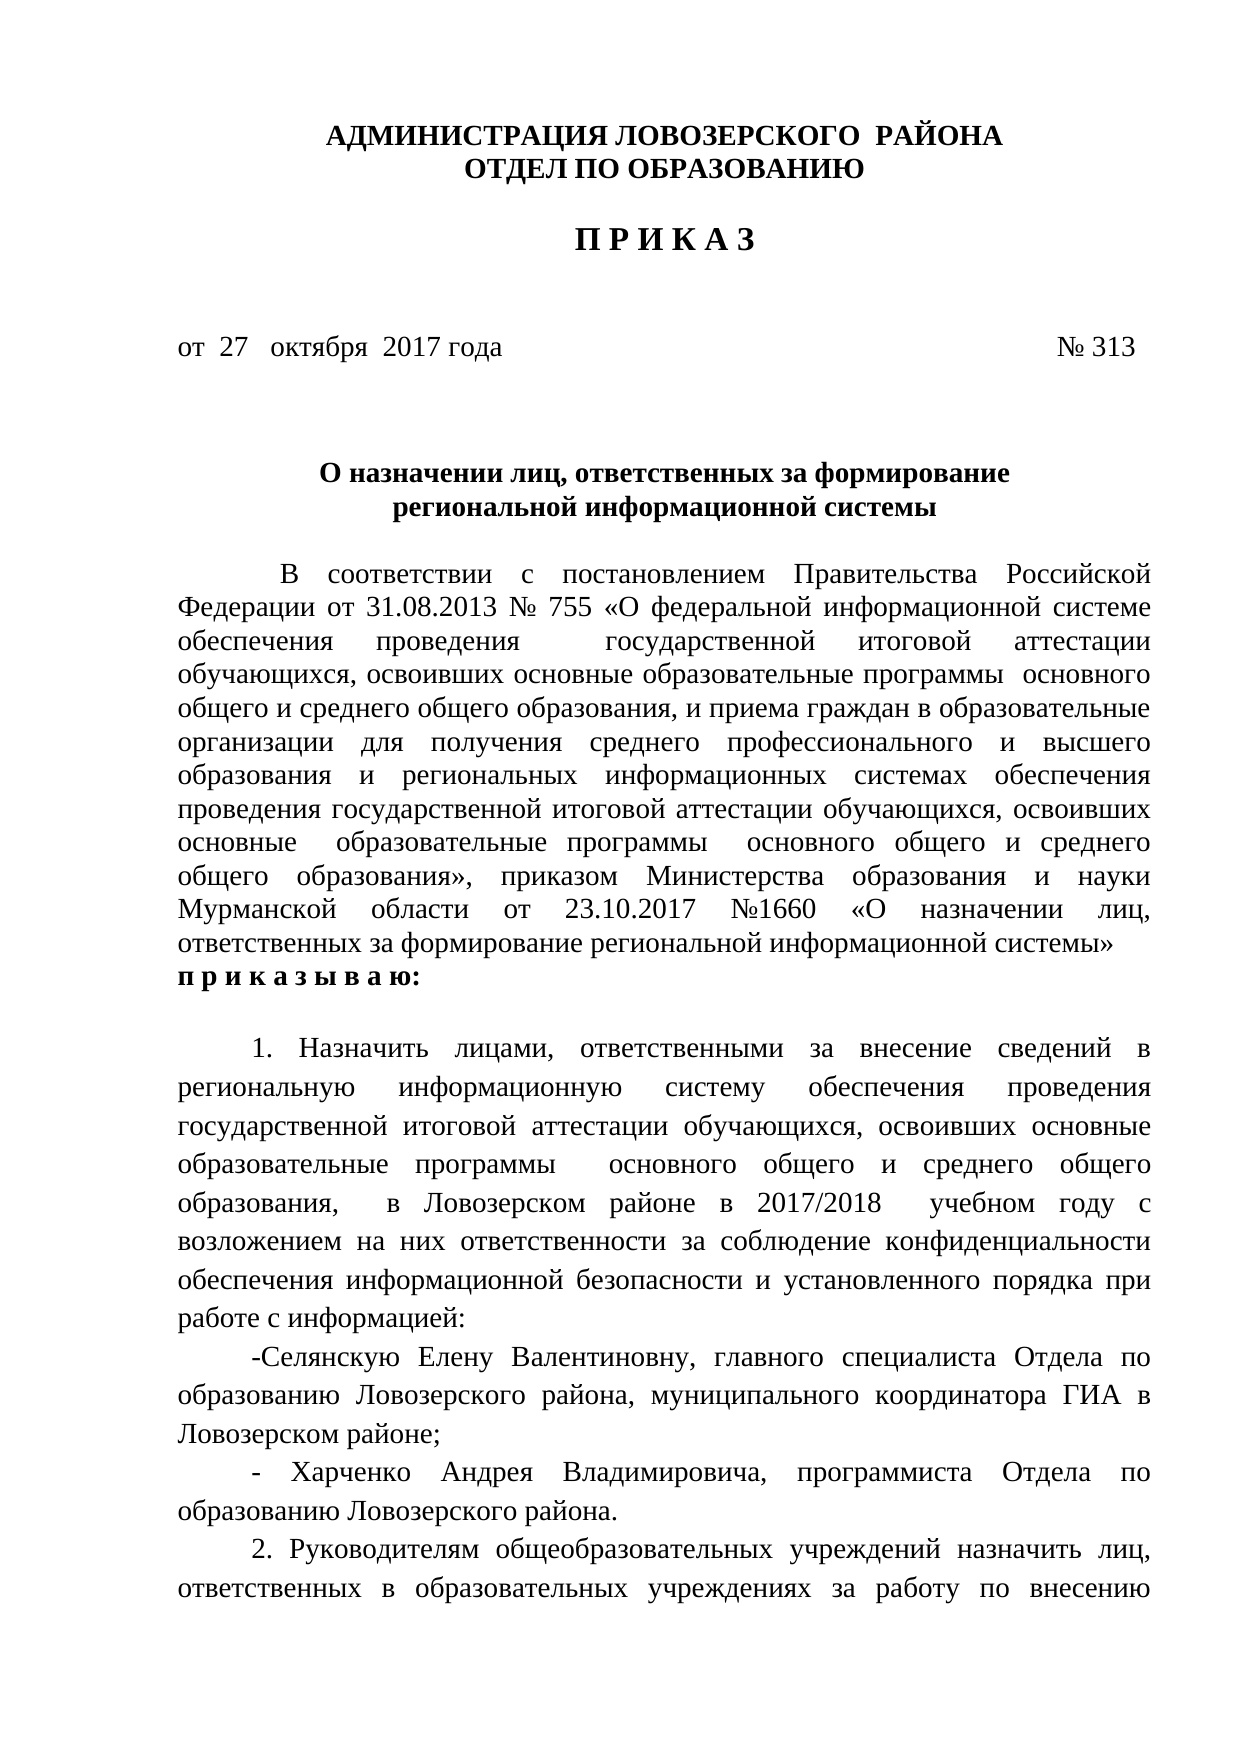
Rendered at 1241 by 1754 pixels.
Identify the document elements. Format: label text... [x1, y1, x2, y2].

text ОТДЕЛ ПО ОБРАЗОВАНИЮ [177, 152, 1152, 185]
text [177, 1532, 1152, 1604]
text П Р И К А З [177, 219, 1152, 257]
text 1. Назначить лицами, ответственными за внесение сведений в региональную информационную систему обеспечения проведения государственной итоговой аттестации обучающихся, освоивших основные образовательные программы основного общего и среднего общего образования, в Ловозерском районе в 2017/2018 учебном году с возложением на них ответственности за соблюдение конфиденциальности обеспечения информационной безопасности и установленного порядка при работе с информацией: [177, 1031, 1152, 1334]
text от 27 октября 2017 года № 313 [177, 329, 1152, 362]
text п р и к а з ы в а ю: [177, 958, 1152, 992]
text - Харченко Андрея Владимировича, программиста Отдела по образованию Ловозерского района. [177, 1454, 1152, 1527]
text -Селянскую Елену Валентиновну, главного специалиста Отдела по образованию Ловозерского района, муниципального координатора ГИА в Ловозерском районе; [177, 1339, 1152, 1449]
text В соответствии с постановлением Правительства Российской Федерации от 31.08.2013 № 755 «О федеральной информационной системе обеспечения проведения государственной итоговой аттестации обучающихся, освоивших основные образовательные программы основного общего и среднего общего образования, и приема граждан в образовательные организации для получения среднего профессионального и высшего образования и региональных информационных системах обеспечения проведения государственной итоговой аттестации обучающихся, освоивших основные образовательные программы основного общего и среднего общего образования», приказом Министерства образования и науки Мурманской области от 23.10.2017 №1660 «О назначении лиц, ответственных за формирование региональной информационной системы» [177, 556, 1152, 958]
text региональной информационной системы [177, 489, 1152, 522]
text АДМИНИСТРАЦИЯ ЛОВОЗЕРСКОГО РАЙОНА [177, 118, 1152, 152]
text О назначении лиц, ответственных за формирование [177, 455, 1152, 489]
